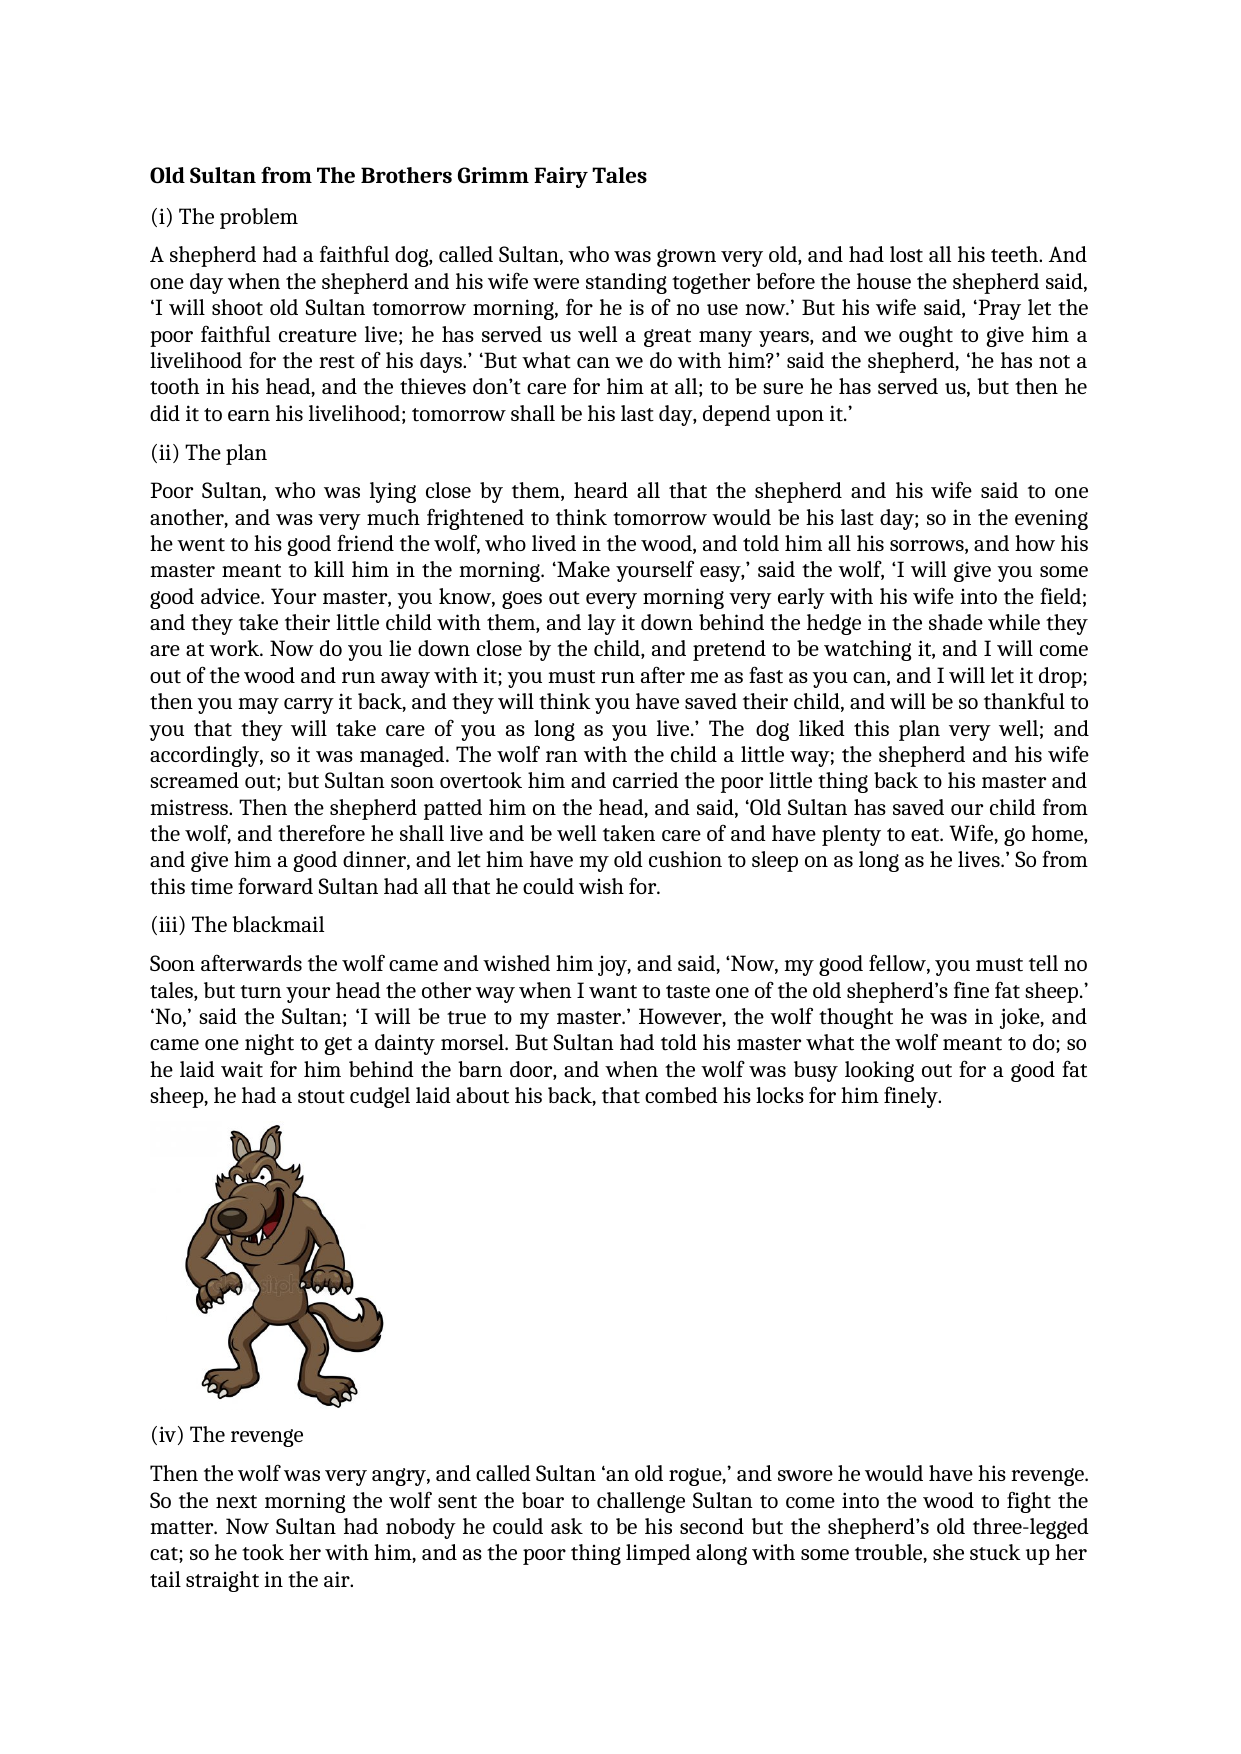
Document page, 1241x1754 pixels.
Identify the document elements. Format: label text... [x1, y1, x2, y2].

text (iii) The blackmail [150, 912, 1090, 939]
text Then the wolf was very angry, and called Sultan ‘an old rogue,’ and swore he would have his revenge. So the next morning the wolf sent the boar to challenge Sultan to come into the wood to fight the matter. Now Sultan had nobody he could ask to be his second but the shepherd’s old three-legged cat; so he took her with him, and as the poor thing limped along with some trouble, she stuck up her tail straight in the air. [150, 1461, 1090, 1593]
text Old Sultan from The Brothers Grimm Fairy Tales [150, 162, 1090, 189]
text A shepherd had a faithful dog, called Sultan, who was grown very old, and had lost all his teeth. And one day when the shepherd and his wife were standing together before the house the shepherd said, ‘I will shoot old Sultan tomorrow morning, for he is of no use now.’ But his wife said, ‘Pray let the poor faithful creature live; he has served us well a great many years, and we ought to give him a livelihood for the rest of his days.’ ‘But what can we do with him?’ said the shepherd, ‘he has not a tooth in his head, and the thieves don’t care for him at all; to be sure he has served us, but then he did it to earn his livelihood; tomorrow shall be his last day, depend upon it.’ [150, 242, 1090, 427]
text (i) The problem [150, 203, 1090, 230]
picture [150, 1121, 402, 1410]
text (iv) The revenge [150, 1422, 1090, 1449]
text Soon afterwards the wolf came and wished him joy, and said, ‘Now, my good fellow, you must tell no tales, but turn your head the other way when I want to taste one of the old shepherd’s fine fat sheep.’ ‘No,’ said the Sultan; ‘I will be true to my master.’ However, the wolf thought he was in joke, and came one night to get a dainty morsel. But Sultan had told his master what the wolf meant to do; so he laid wait for him behind the barn door, and when the wolf was busy looking out for a good fat sheep, he had a stout cudgel laid about his back, that combed his locks for him finely. [150, 951, 1090, 1109]
text Poor Sultan, who was lying close by them, heard all that the shepherd and his wife said to one another, and was very much frightened to think tomorrow would be his last day; so in the evening he went to his good friend the wolf, who lived in the wood, and told him all his sorrows, and how his master meant to kill him in the morning. ‘Make yourself easy,’ said the wolf, ‘I will give you some good advice. Your master, you know, goes out every morning very early with his wife into the field; and they take their little child with them, and lay it down behind the hedge in the shade while they are at work. Now do you lie down close by the child, and pretend to be watching it, and I will come out of the wood and run away with it; you must run after me as fast as you can, and I will let it drop; then you may carry it back, and they will think you have saved their child, and will be so thankful to you that they will take care of you as long as you live.’ The dog liked this plan very well; and accordingly, so it was managed. The wolf ran with the child a little way; the shepherd and his wife screamed out; but Sultan soon overtook him and carried the poor little thing back to his master and mistress. Then the shepherd patted him on the head, and said, ‘Old Sultan has saved our child from the wolf, and therefore he shall live and be well taken care of and have plenty to eat. Wife, go home, and give him a good dinner, and let him have my old cushion to sleep on as long as he lives.’ So from this time forward Sultan had all that he could wish for. [150, 478, 1090, 900]
text (ii) The plan [150, 439, 1090, 466]
